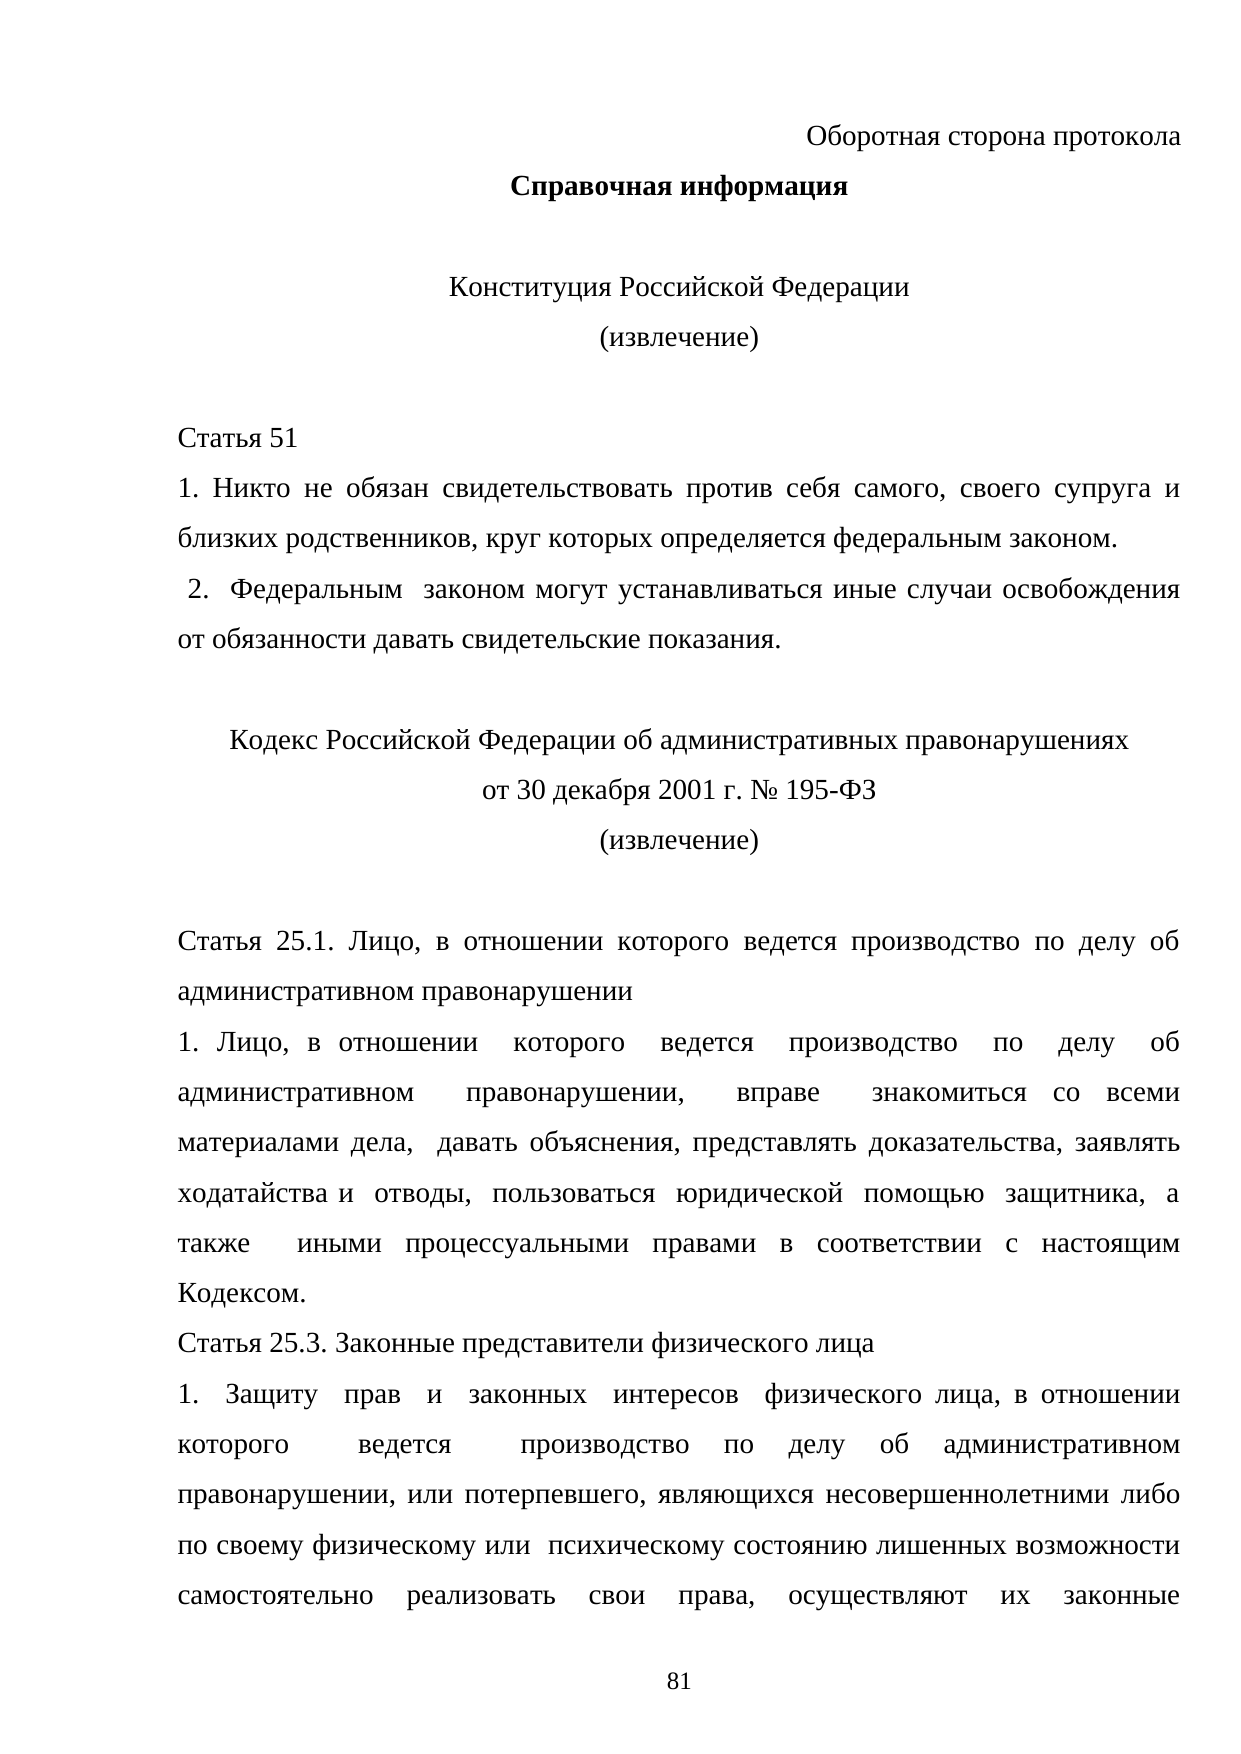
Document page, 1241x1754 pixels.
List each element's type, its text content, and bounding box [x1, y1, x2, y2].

text 1. Лицо, в отношении которого ведется производство по делу об административном правонарушении, вправе знакомиться со всеми материалами дела, давать объяснения, представлять доказательства, заявлять ходатайства и отводы, пользоваться юридической помощью защитника, а также иными процессуальными правами в соответствии с настоящим Кодексом. [177, 1024, 1181, 1309]
text (извлечение) [177, 319, 1181, 353]
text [177, 1376, 1181, 1611]
text (извлечение) [177, 822, 1181, 856]
text Статья 25.1. Лицо, в отношении которого ведется производство по делу об административном правонарушении [177, 923, 1181, 1007]
text 1. Никто не обязан свидетельствовать против себя самого, своего супруга и близких родственников, круг которых определяется федеральным законом. [177, 470, 1181, 554]
text Конституция Российской Федерации [177, 269, 1181, 303]
text Оборотная сторона протокола [177, 118, 1181, 152]
text от 30 декабря 2001 г. № 195-ФЗ [177, 772, 1181, 806]
text Справочная информация [177, 168, 1181, 202]
text Статья 51 [177, 420, 1181, 453]
text Статья 25.3. Законные представители физического лица [177, 1326, 1181, 1359]
text 2. Федеральным законом могут устанавливаться иные случаи освобождения от обязанности давать свидетельские показания. [177, 571, 1181, 655]
text Кодекс Российской Федерации об административных правонарушениях [177, 722, 1181, 755]
